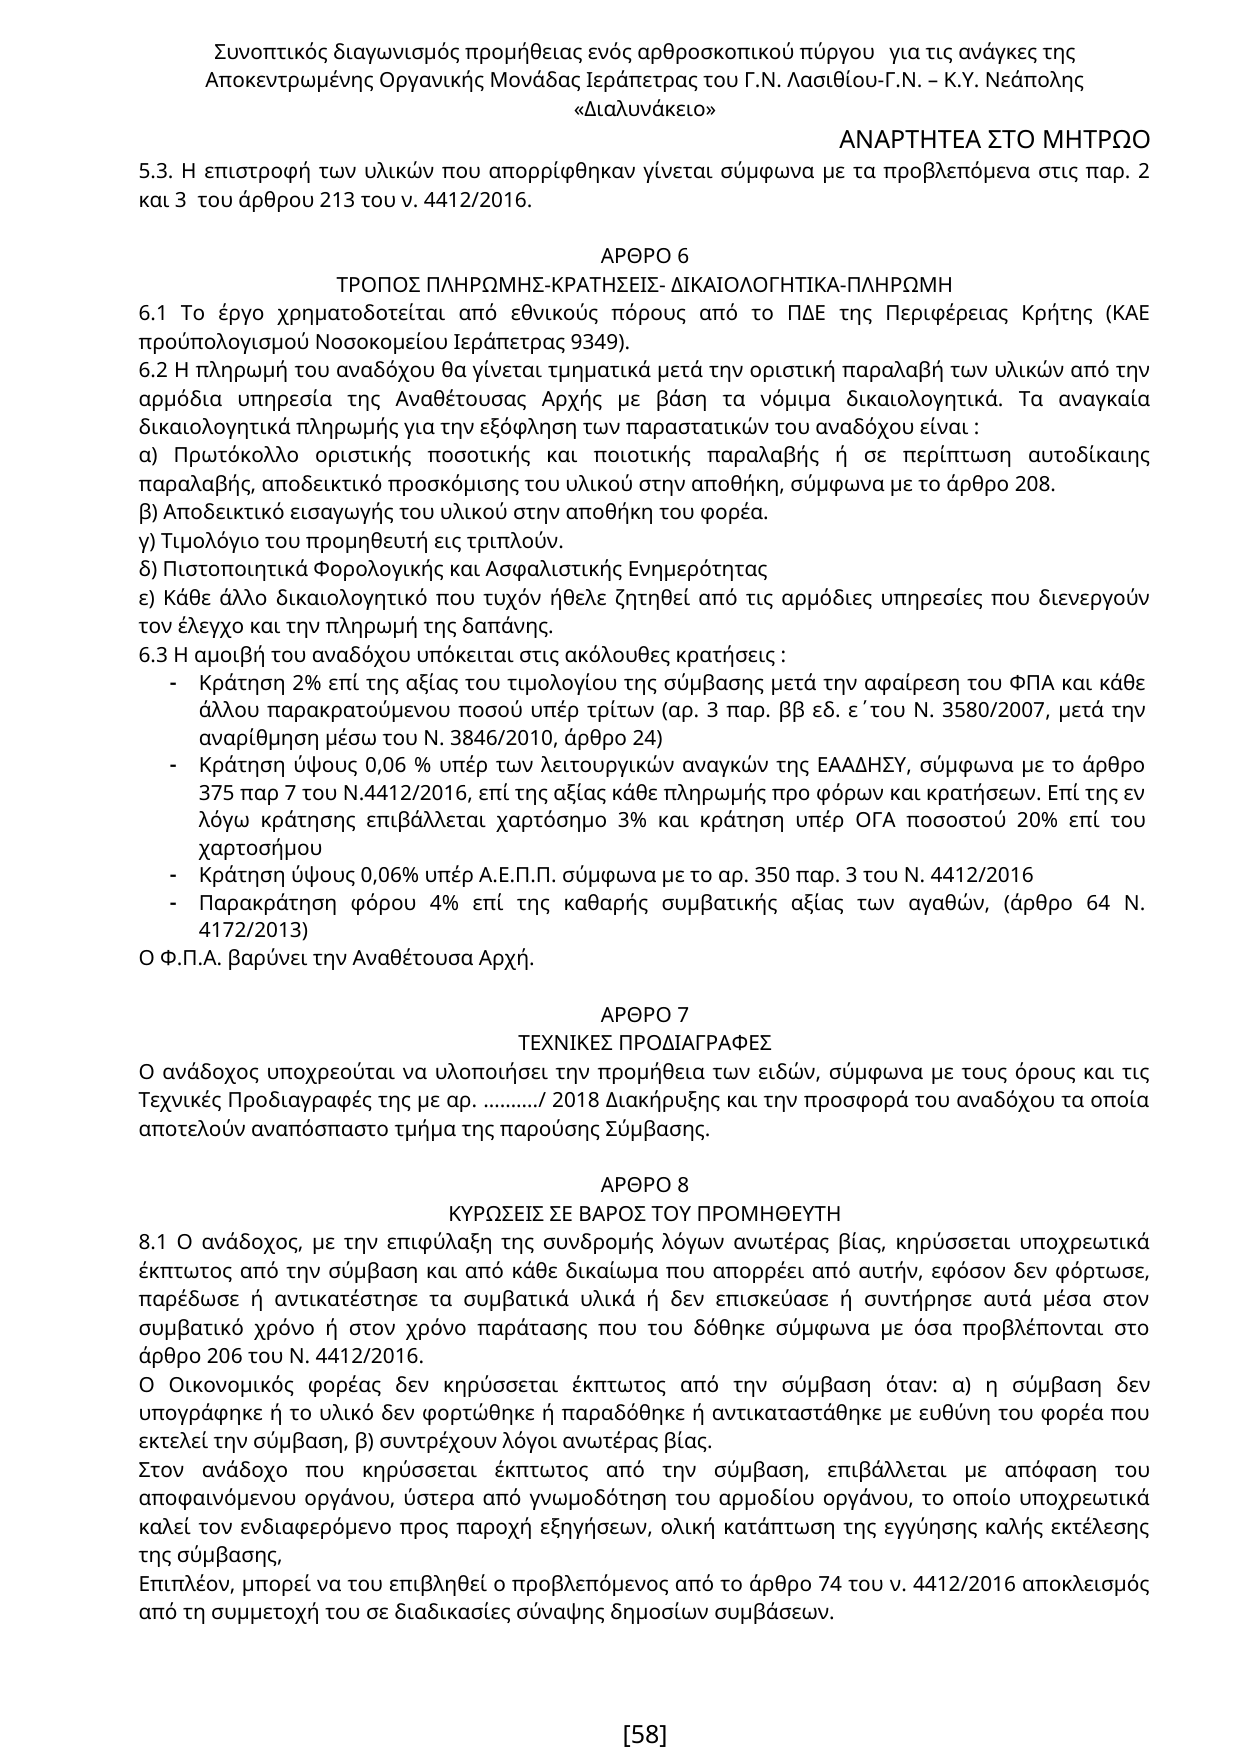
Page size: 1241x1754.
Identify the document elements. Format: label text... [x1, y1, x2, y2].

text ΑΡΘΡΟ 8 [138, 1171, 1151, 1199]
text γ) Τιμολόγιο του προμηθευτή εις τριπλούν. [138, 526, 1151, 554]
text 6.2 Η πληρωμή του αναδόχου θα γίνεται τμηματικά μετά την οριστική παραλαβή των υλικών από την αρμόδια υπηρεσία της Αναθέτουσας Αρχής με βάση τα νόμιμα δικαιολογητικά. Τα αναγκαία δικαιολογητικά πληρωμής για την εξόφληση των παραστατικών του αναδόχου είναι : [138, 355, 1151, 441]
list Κράτηση ύψους 0,06 % υπέρ των λειτουργικών αναγκών της ΕΑΑΔΗΣΥ, σύμφωνα με το άρθρο 375 παρ 7 του Ν.4412/2016, επί της αξίας κάθε πληρωμής προ φόρων και κρατήσεων. Επί της εν λόγω κράτησης επιβάλλεται χαρτόσημο 3% και κράτηση υπέρ ΟΓΑ ποσοστού 20% επί του χαρτοσήμου [169, 751, 1147, 861]
text ε) Κάθε άλλο δικαιολογητικό που τυχόν ήθελε ζητηθεί από τις αρμόδιες υπηρεσίες που διενεργούν τον έλεγχο και την πληρωμή της δαπάνης. [138, 583, 1151, 640]
text Ο Οικονομικός φορέας δεν κηρύσσεται έκπτωτος από την σύμβαση όταν: α) η σύμβαση δεν υπογράφηκε ή το υλικό δεν φορτώθηκε ή παραδόθηκε ή αντικαταστάθηκε με ευθύνη του φορέα που εκτελεί την σύμβαση, β) συντρέχουν λόγοι ανωτέρας βίας. [138, 1370, 1151, 1455]
text Στον ανάδοχο που κηρύσσεται έκπτωτος από την σύμβαση, επιβάλλεται με απόφαση του αποφαινόμενου οργάνου, ύστερα από γνωμοδότηση του αρμοδίου οργάνου, το οποίο υποχρεωτικά καλεί τον ενδιαφερόμενο προς παροχή εξηγήσεων, ολική κατάπτωση της εγγύησης καλής εκτέλεσης της σύμβασης, [138, 1455, 1151, 1569]
text ΚΥΡΩΣΕΙΣ ΣΕ ΒΑΡΟΣ ΤΟΥ ΠΡΟΜΗΘΕΥΤΗ [138, 1199, 1151, 1227]
text ΤΡΟΠΟΣ ΠΛΗΡΩΜΗΣ-ΚΡΑΤΗΣΕΙΣ- ΔΙΚΑΙΟΛΟΓΗΤΙΚΑ-ΠΛΗΡΩΜΗ [138, 270, 1151, 298]
text δ) Πιστοποιητικά Φορολογικής και Ασφαλιστικής Ενημερότητας [138, 554, 1151, 583]
list Κράτηση 2% επί της αξίας του τιμολογίου της σύμβασης μετά την αφαίρεση του ΦΠΑ και κάθε άλλου παρακρατούμενου ποσού υπέρ τρίτων (αρ. 3 παρ. ββ εδ. ε΄του Ν. 3580/2007, μετά την αναρίθμηση μέσω του Ν. 3846/2010, άρθρο 24) [169, 668, 1147, 751]
text ΤΕΧΝΙΚΕΣ ΠΡΟΔΙΑΓΡΑΦΕΣ [138, 1028, 1151, 1057]
text Επιπλέον, μπορεί να του επιβληθεί ο προβλεπόμενος από το άρθρο 74 του ν. 4412/2016 αποκλεισμός από τη συμμετοχή του σε διαδικασίες σύναψης δημοσίων συμβάσεων. [138, 1569, 1151, 1626]
text ΑΡΘΡΟ 6 [138, 242, 1151, 270]
list Κράτηση ύψους 0,06% υπέρ Α.Ε.Π.Π. σύμφωνα με το αρ. 350 παρ. 3 του Ν. 4412/2016 [169, 861, 1147, 888]
list Παρακράτηση φόρου 4% επί της καθαρής συμβατικής αξίας των αγαθών, (άρθρο 64 Ν. 4172/2013) [169, 888, 1147, 943]
text α) Πρωτόκολλο οριστικής ποσοτικής και ποιοτικής παραλαβής ή σε περίπτωση αυτοδίκαιης παραλαβής, αποδεικτικό προσκόμισης του υλικού στην αποθήκη, σύμφωνα με το άρθρο 208. [138, 441, 1151, 497]
text β) Αποδεικτικό εισαγωγής του υλικού στην αποθήκη του φορέα. [138, 497, 1151, 526]
text 8.1 Ο ανάδοχος, με την επιφύλαξη της συνδρομής λόγων ανωτέρας βίας, κηρύσσεται υποχρεωτικά έκπτωτος από την σύμβαση και από κάθε δικαίωμα που απορρέει από αυτήν, εφόσον δεν φόρτωσε, παρέδωσε ή αντικατέστησε τα συμβατικά υλικά ή δεν επισκεύασε ή συντήρησε αυτά μέσα στον συμβατικό χρόνο ή στον χρόνο παράτασης που του δόθηκε σύμφωνα με όσα προβλέπονται στο άρθρο 206 του Ν. 4412/2016. [138, 1227, 1151, 1370]
text Ο Φ.Π.Α. βαρύνει την Αναθέτουσα Αρχή. [138, 943, 1151, 972]
text Ο ανάδοχος υποχρεούται να υλοποιήσει την προμήθεια των ειδών, σύμφωνα με τους όρους και τις Τεχνικές Προδιαγραφές της με αρ. ………./ 2018 Διακήρυξης και την προσφορά του αναδόχου τα οποία αποτελούν αναπόσπαστο τμήμα της παρούσης Σύμβασης. [138, 1057, 1151, 1142]
text 5.3. Η επιστροφή των υλικών που απορρίφθηκαν γίνεται σύμφωνα με τα προβλεπόμενα στις παρ. 2 και 3 του άρθρου 213 του ν. 4412/2016. [138, 156, 1151, 213]
text 6.1 Το έργο χρηματοδοτείται από εθνικούς πόρους από το ΠΔΕ της Περιφέρειας Κρήτης (ΚΑΕ προύπολογισμού Νοσοκομείου Ιεράπετρας 9349). [138, 298, 1151, 355]
text 6.3 Η αμοιβή του αναδόχου υπόκειται στις ακόλουθες κρατήσεις : [138, 640, 1151, 668]
text ΑΡΘΡΟ 7 [138, 1000, 1151, 1028]
